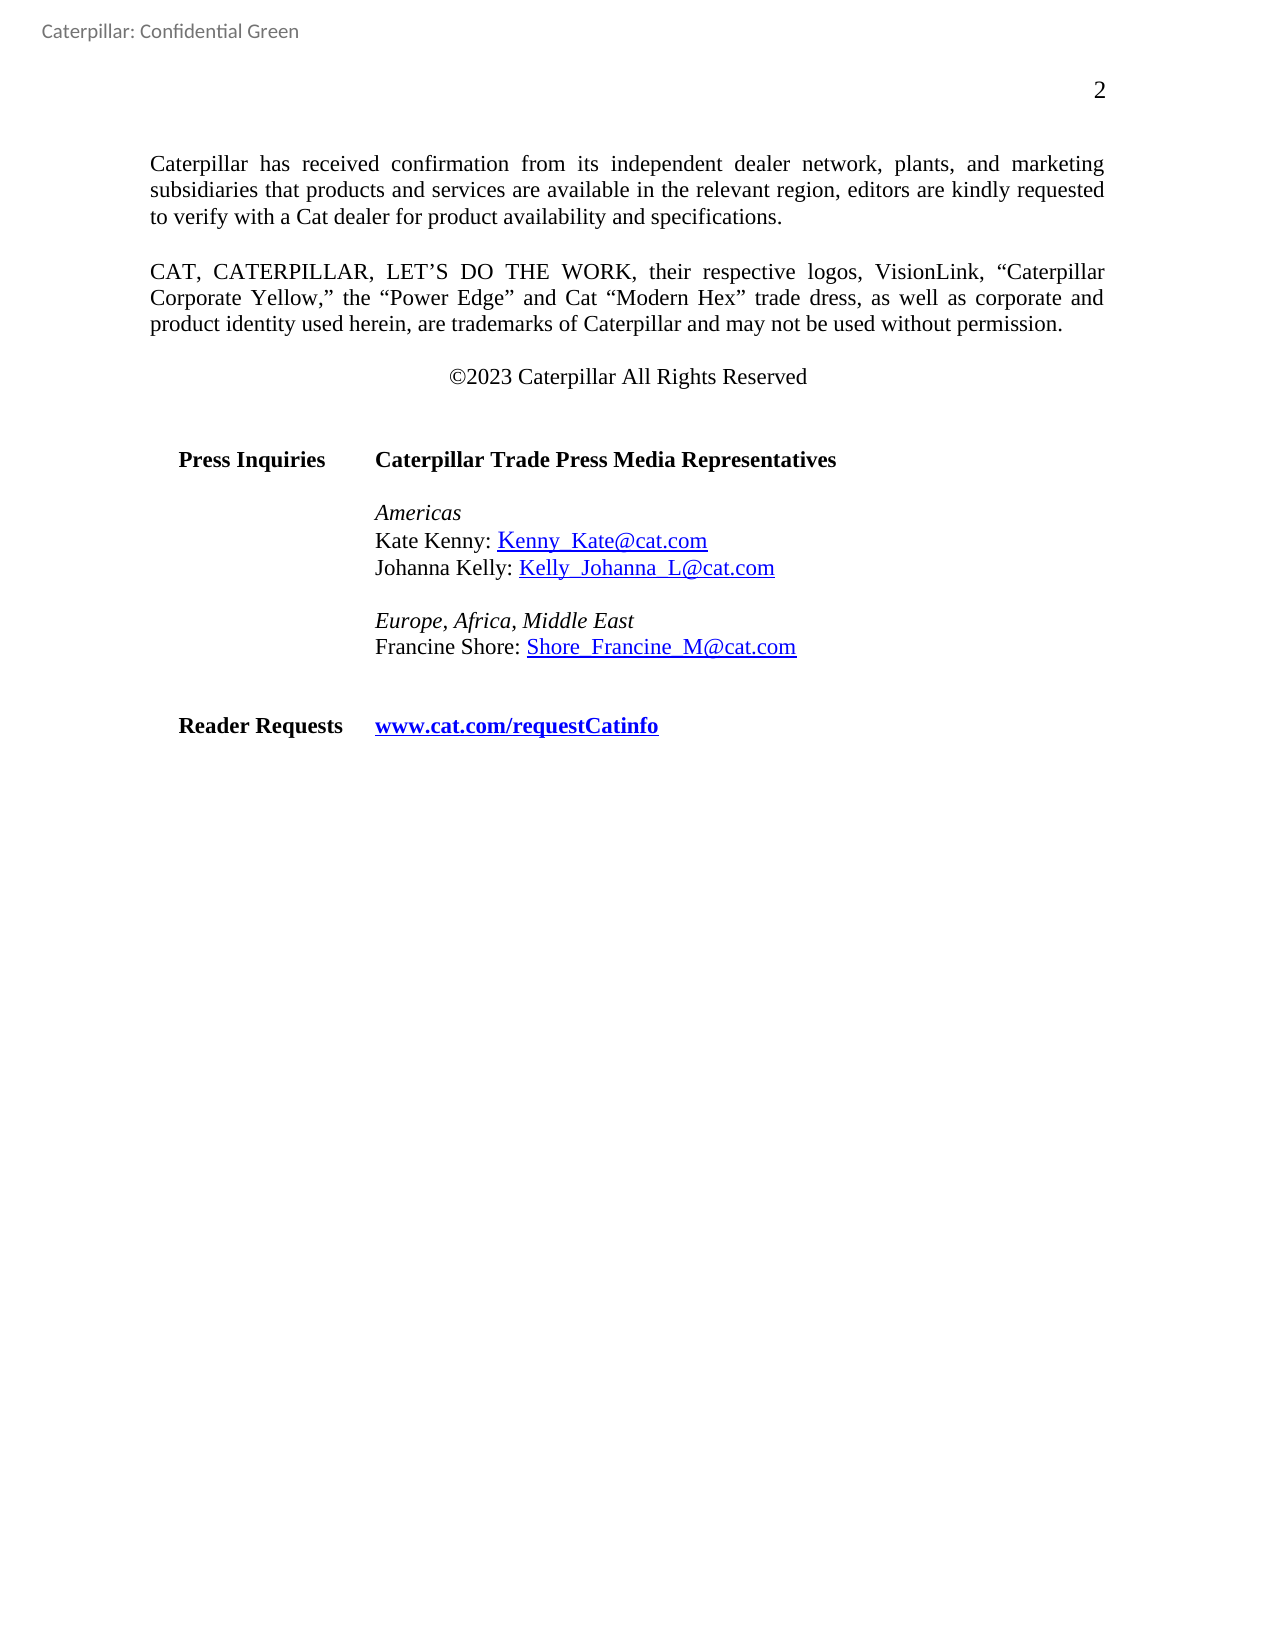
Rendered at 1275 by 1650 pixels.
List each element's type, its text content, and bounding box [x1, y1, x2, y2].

table_cell www.cat.com/requestCatinfo [364, 686, 1089, 739]
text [150, 150, 1106, 229]
table_header Caterpillar Trade Press Media Representatives Kate Kenny: Kenny_Kate@cat.com Johanna Kelly: Kelly_Johanna_L@cat.com Europe, Africa, : Shore_Francine_M@cat.com [364, 446, 1089, 686]
table_cell Reader Requests [167, 686, 364, 739]
text CAT, CATERPILLAR, LET’S DO THE WORK, their respective logos, VisionLink, “Caterpillar Corporate Yellow,” the “Power Edge” and Cat “Modern Hex” trade dress, as well as corporate and product identity used herein, are trademarks of Caterpillar and may not be used without permission. [150, 258, 1106, 337]
table_header Press Inquiries [167, 446, 364, 686]
text ©2023 Caterpillar All Rights Reserved [150, 363, 1106, 389]
